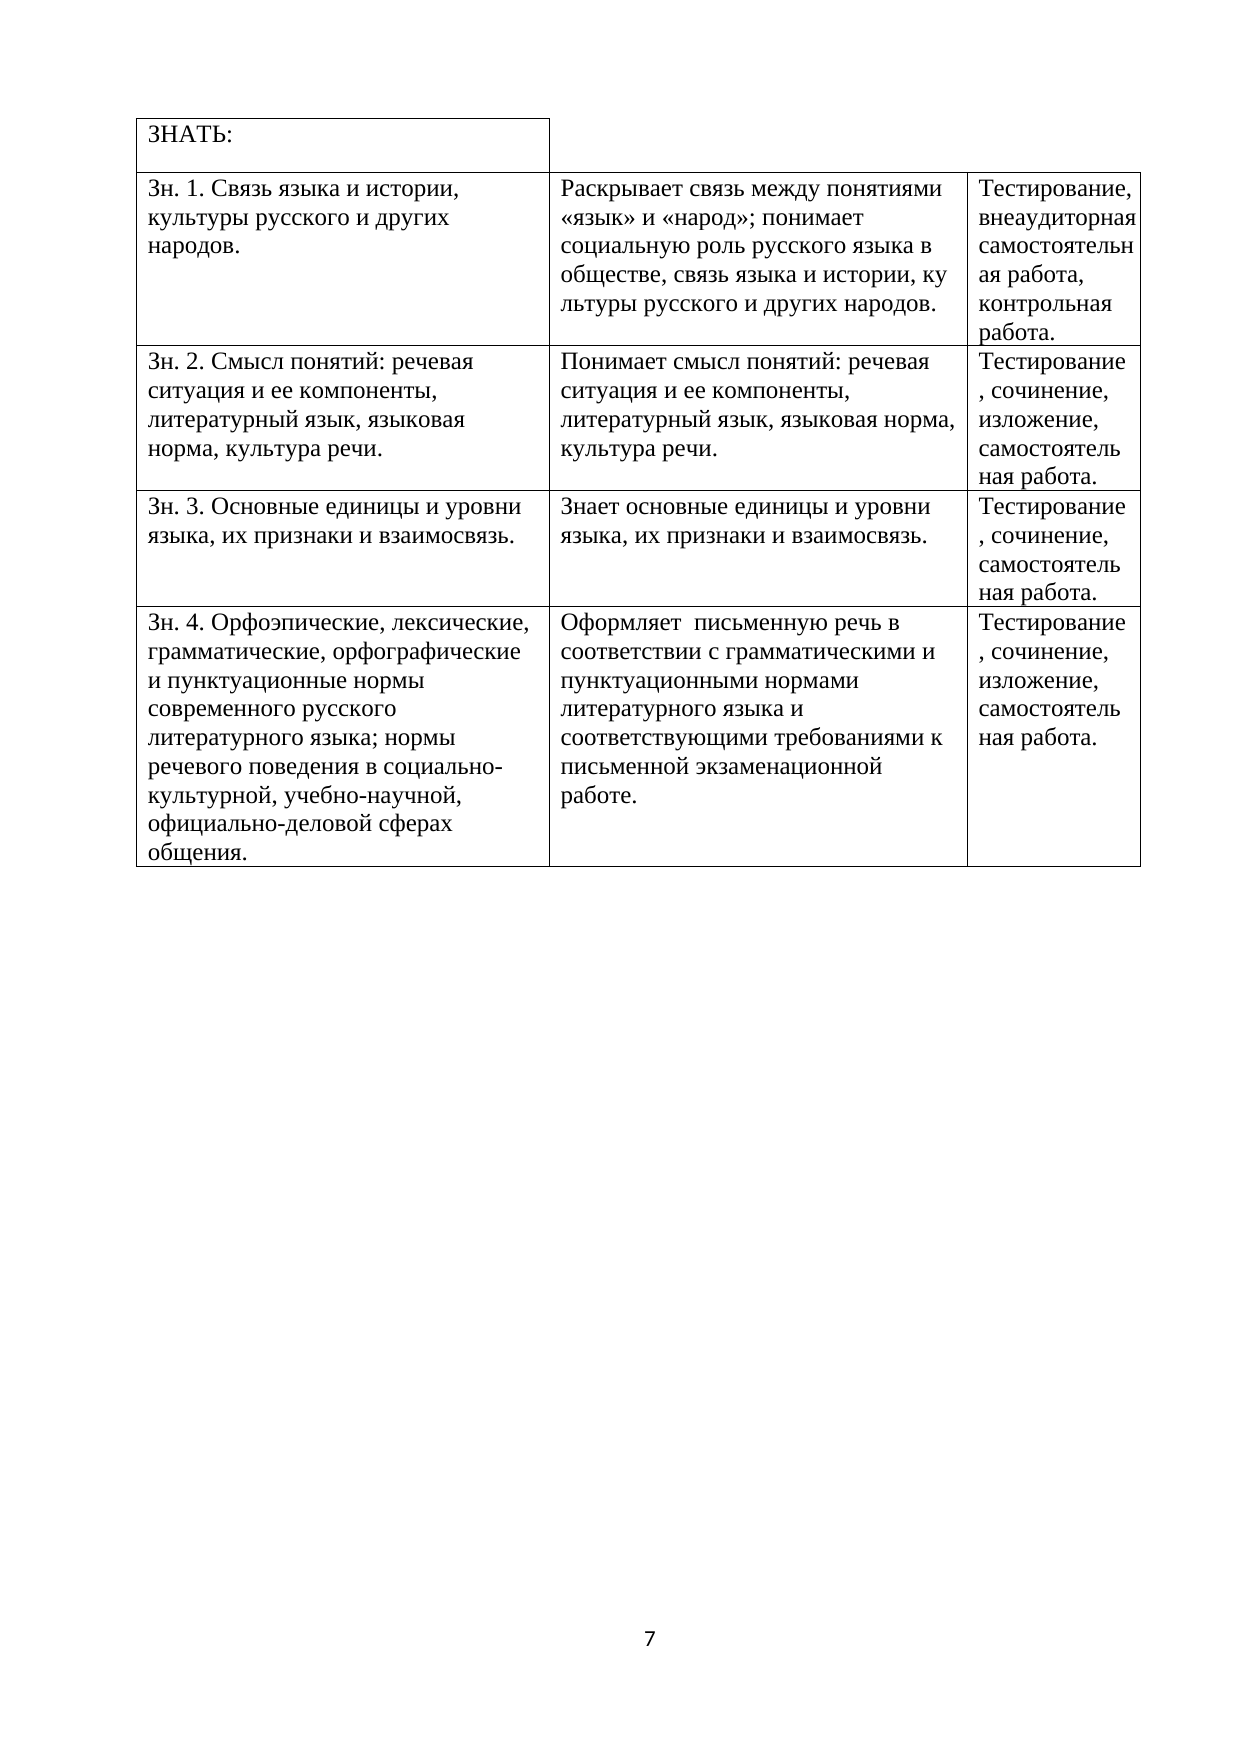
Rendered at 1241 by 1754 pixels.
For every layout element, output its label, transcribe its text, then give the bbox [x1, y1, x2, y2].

table_cell Знает основные единицы и уровни языка, их признаки и взаимосвязь. [550, 491, 967, 606]
table_cell Тестирование, сочинение, самостоятельная работа. [968, 491, 1140, 606]
table_cell Тестирование, внеаудиторная самостоятельная работа, контрольная работа. [968, 173, 1140, 345]
table_cell Зн. 4. Орфоэпические, лексические, грамматические, орфографические и пунктуационные нормы современного русского литературного языка; нормы речевого поведения в социально-культурной, учебно-научной, официально-деловой сферах общения. [137, 607, 549, 866]
table_cell Оформляет письменную речь в соответствии с грамматическими и пунктуационными нормами литературного языка и соответствующими требованиями к письменной экзаменационной работе. [550, 607, 967, 866]
table_cell Тестирование, сочинение, изложение, самостоятельная работа. [968, 346, 1140, 490]
table_cell ЗНАТЬ: [137, 119, 549, 172]
table_cell Тестирование, сочинение, изложение, самостоятельная работа. [968, 607, 1140, 866]
table_cell Зн. 3. Основные единицы и уровни языка, их признаки и взаимосвязь. [137, 491, 549, 606]
table_cell Понимает смысл понятий: речевая ситуация и ее компоненты, литературный язык, языковая норма, культура речи. [550, 346, 967, 490]
table_cell Зн. 2. Смысл понятий: речевая ситуация и ее компоненты, литературный язык, языковая норма, культура речи. [137, 346, 549, 490]
table_cell Раскрывает связь между понятиями «язык» и «народ»; понимает социальную роль русского языка в обществе, связь языка и истории, культуры русского и других народов. [550, 173, 967, 345]
table_cell Зн. 1. Связь языка и истории, культуры русского и других народов. [137, 173, 549, 345]
